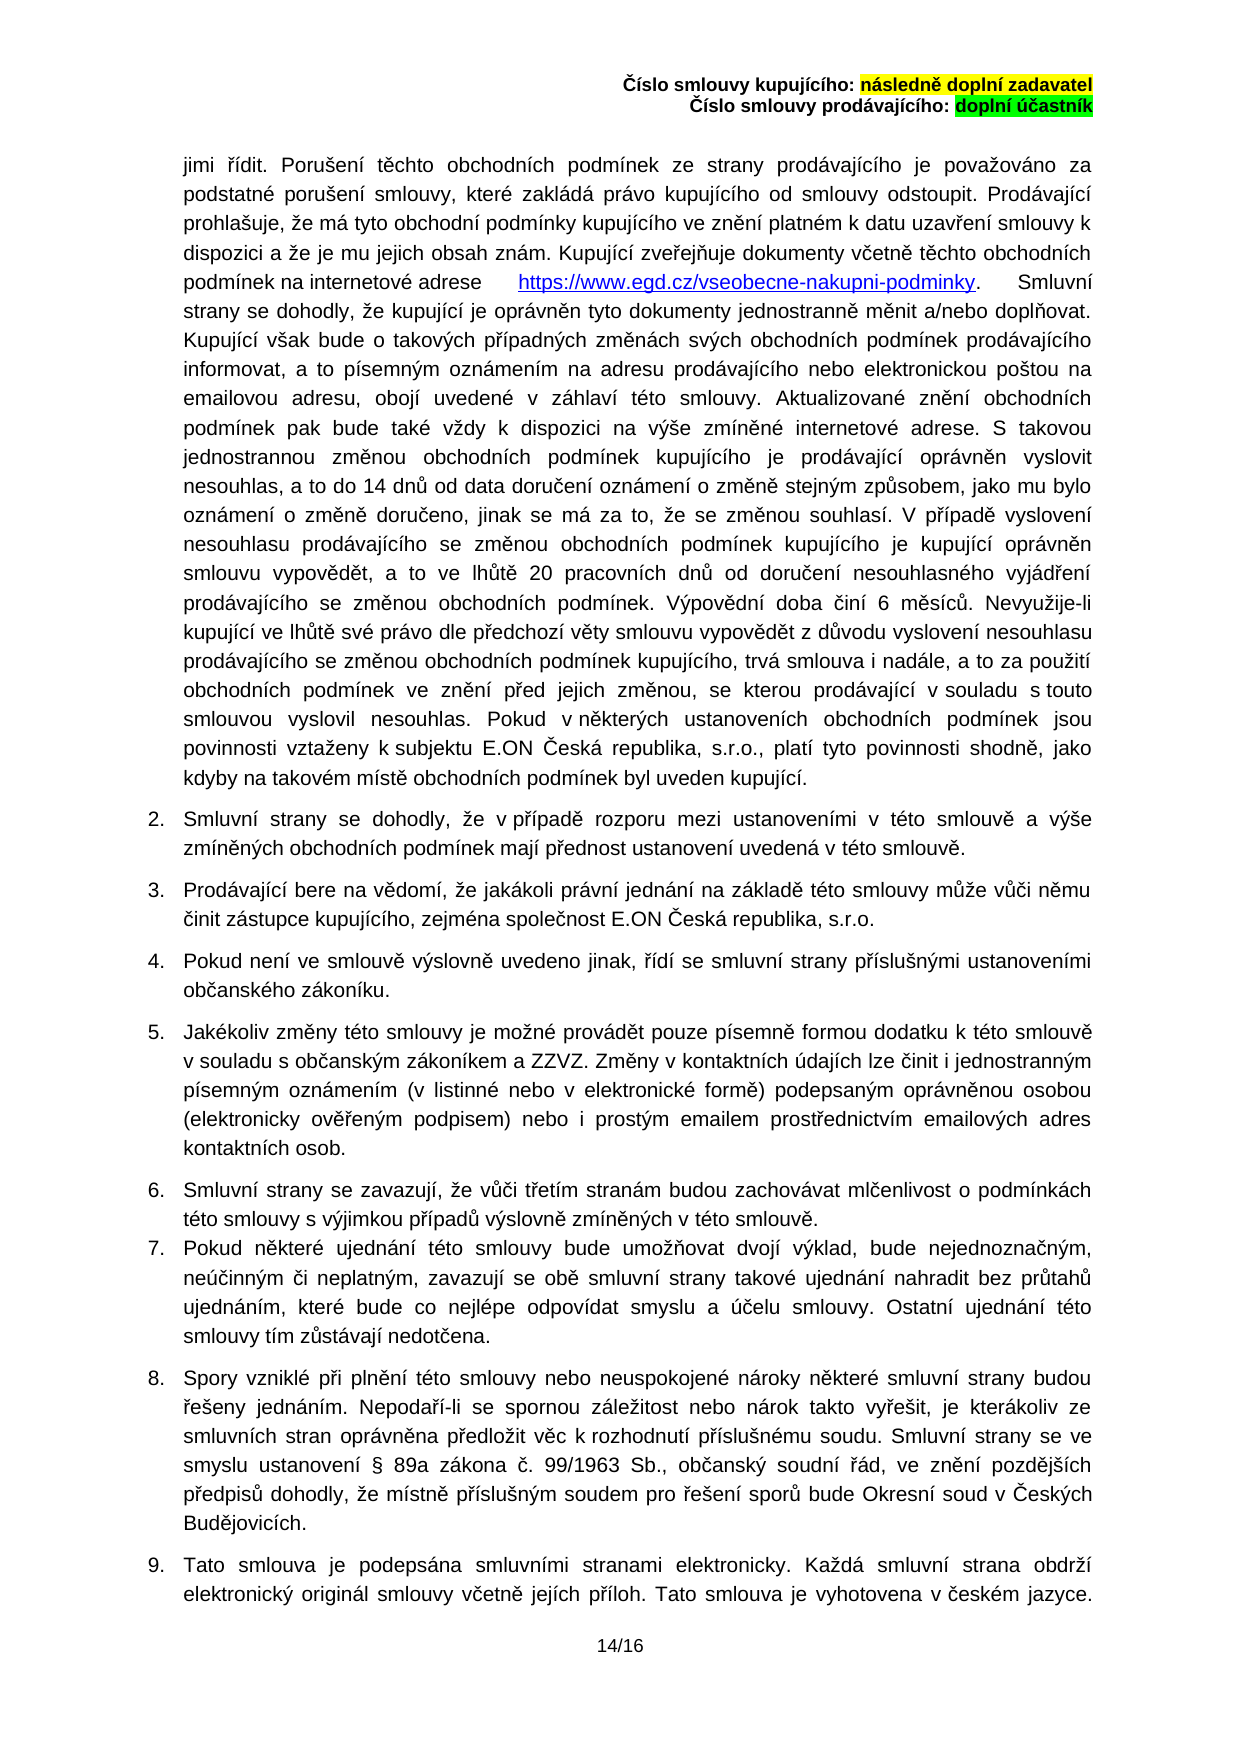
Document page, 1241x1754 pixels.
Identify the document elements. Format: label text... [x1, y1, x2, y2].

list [148, 1548, 1093, 1606]
list Prodávající bere na vědomí, že jakákoli právní jednání na základě této smlouvy může vůči němu činit zástupce kupujícího, zejména společnost E.ON Česká republika, s.r.o. [148, 873, 1093, 931]
list Jakékoliv změny této smlouvy je možné provádět pouze písemně formou dodatku k této smlouvě v souladu s občanským zákoníkem a ZZVZ. Změny v kontaktních údajích lze činit i jednostranným písemným oznámením (v listinné nebo v elektronické formě) podepsaným oprávněnou osobou (elektronicky ověřeným podpisem) nebo i prostým emailem prostřednictvím emailových adres kontaktních osob. [148, 1014, 1093, 1160]
list Spory vzniklé při plnění této smlouvy nebo neuspokojené nároky některé smluvní strany budou řešeny jednáním. Nepodaří-li se spornou záležitost nebo nárok takto vyřešit, je kterákoliv ze smluvních stran oprávněna předložit věc k rozhodnutí příslušnému soudu. Smluvní strany se ve smyslu ustanovení § 89a zákona č. 99/1963 Sb., občanský soudní řád, ve znění pozdějších předpisů dohodly, že místně příslušným soudem pro řešení sporů bude Okresní soud v Českých Budějovicích. [148, 1360, 1093, 1535]
list Smluvní strany se zavazují, že vůči třetím stranám budou zachovávat mlčenlivost o podmínkách této smlouvy s výjimkou případů výslovně zmíněných v této smlouvě. [148, 1173, 1093, 1231]
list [148, 148, 1093, 789]
list Pokud některé ujednání této smlouvy bude umožňovat dvojí výklad, bude nejednoznačným, neúčinným či neplatným, zavazují se obě smluvní strany takové ujednání nahradit bez průtahů ujednáním, které bude co nejlépe odpovídat smyslu a účelu smlouvy. Ostatní ujednání této smlouvy tím zůstávají nedotčena. [148, 1231, 1093, 1348]
list Smluvní strany se dohodly, že v případě rozporu mezi ustanoveními v této smlouvě a výše zmíněných obchodních podmínek mají přednost ustanovení uvedená v této smlouvě. [148, 802, 1093, 860]
list Pokud není ve smlouvě výslovně uvedeno jinak, řídí se smluvní strany příslušnými ustanoveními občanského zákoníku. [148, 943, 1093, 1002]
